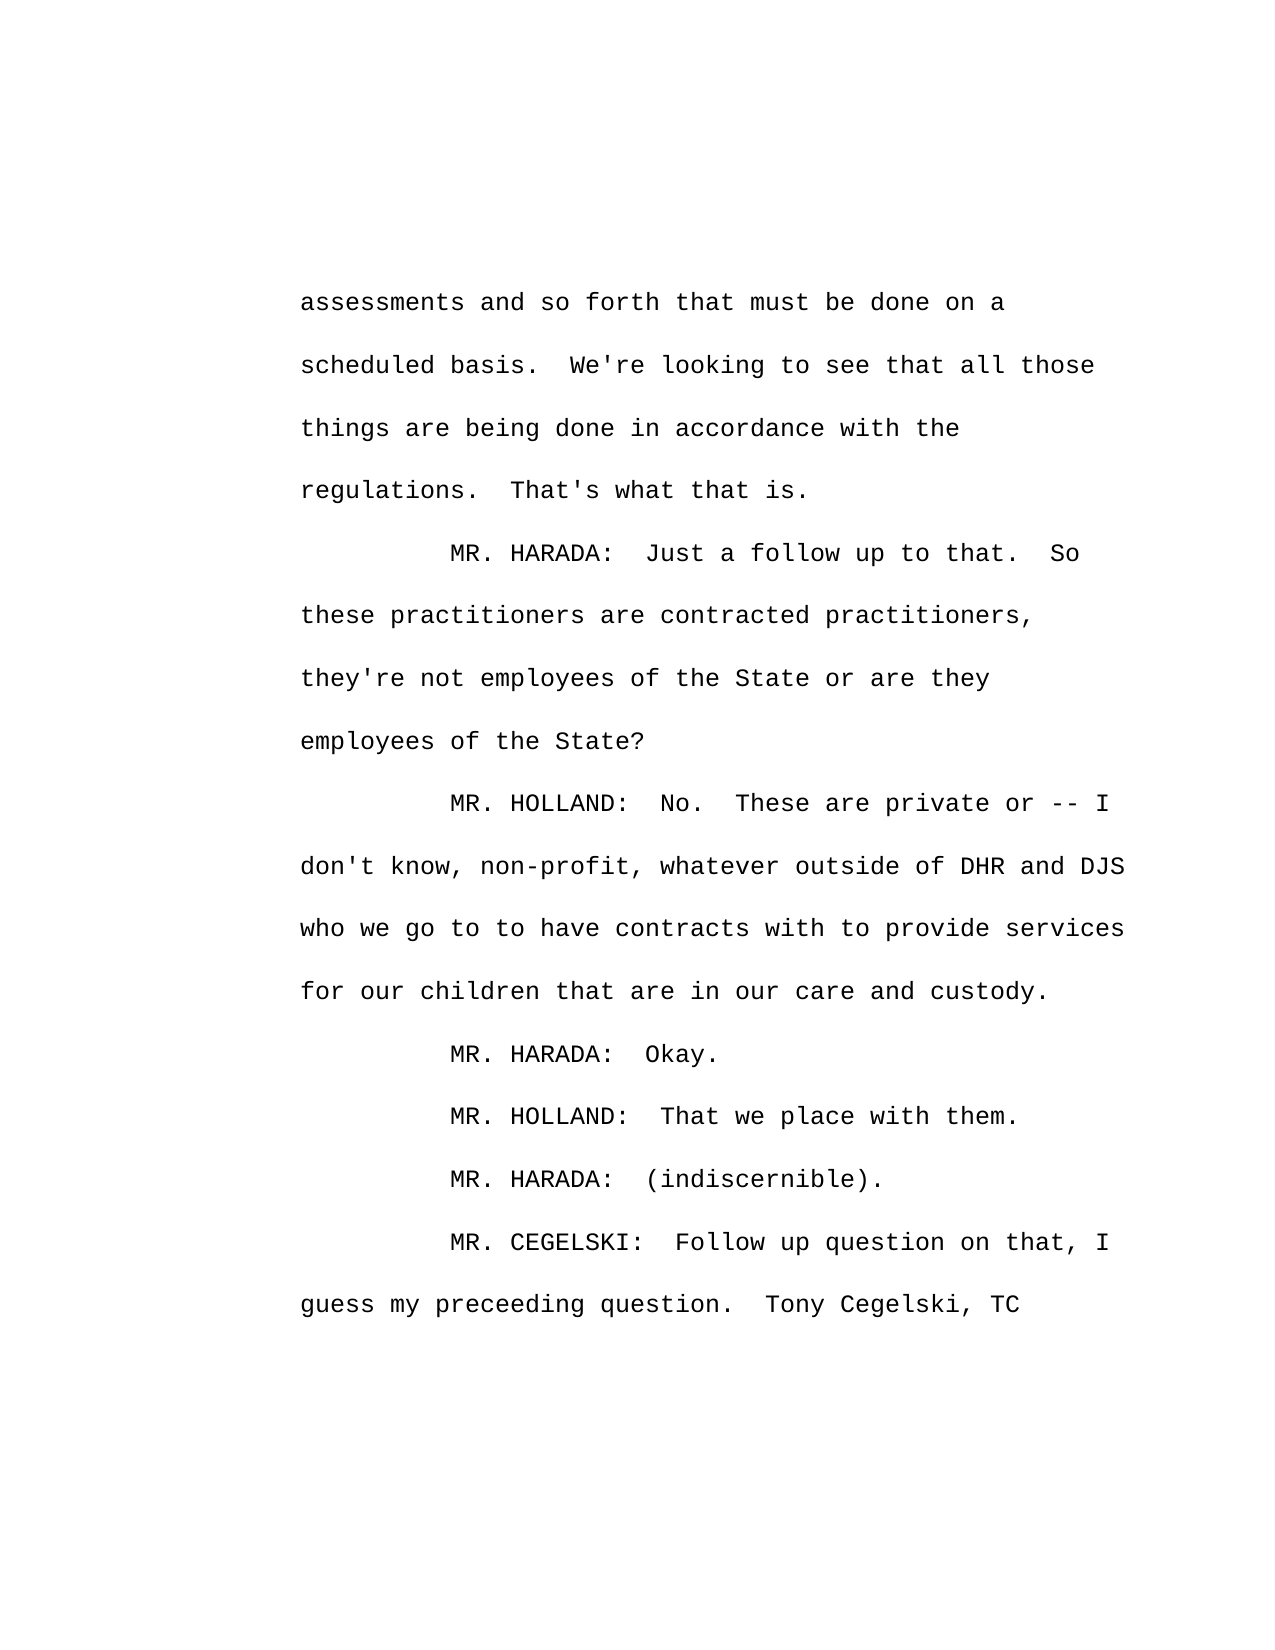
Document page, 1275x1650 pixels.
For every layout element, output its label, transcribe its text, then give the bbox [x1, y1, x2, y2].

text MR. HARADA: Just a follow up to that. So these practitioners are contracted practitioners, they're not employees of the State or are they employees of the State? [300, 540, 1125, 757]
text MR. HOLLAND: That we place with them. [300, 1104, 1125, 1132]
text MR. HARADA: Okay. [300, 1041, 1125, 1069]
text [300, 290, 1125, 506]
text MR. HOLLAND: No. These are private or -- I don't know, non-profit, whatever outside of DHR and DJS who we go to to have contracts with to provide services for our children that are in our care and custody. [300, 791, 1125, 1007]
text MR. HARADA: (indiscernible). [300, 1166, 1125, 1195]
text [300, 1229, 1125, 1320]
